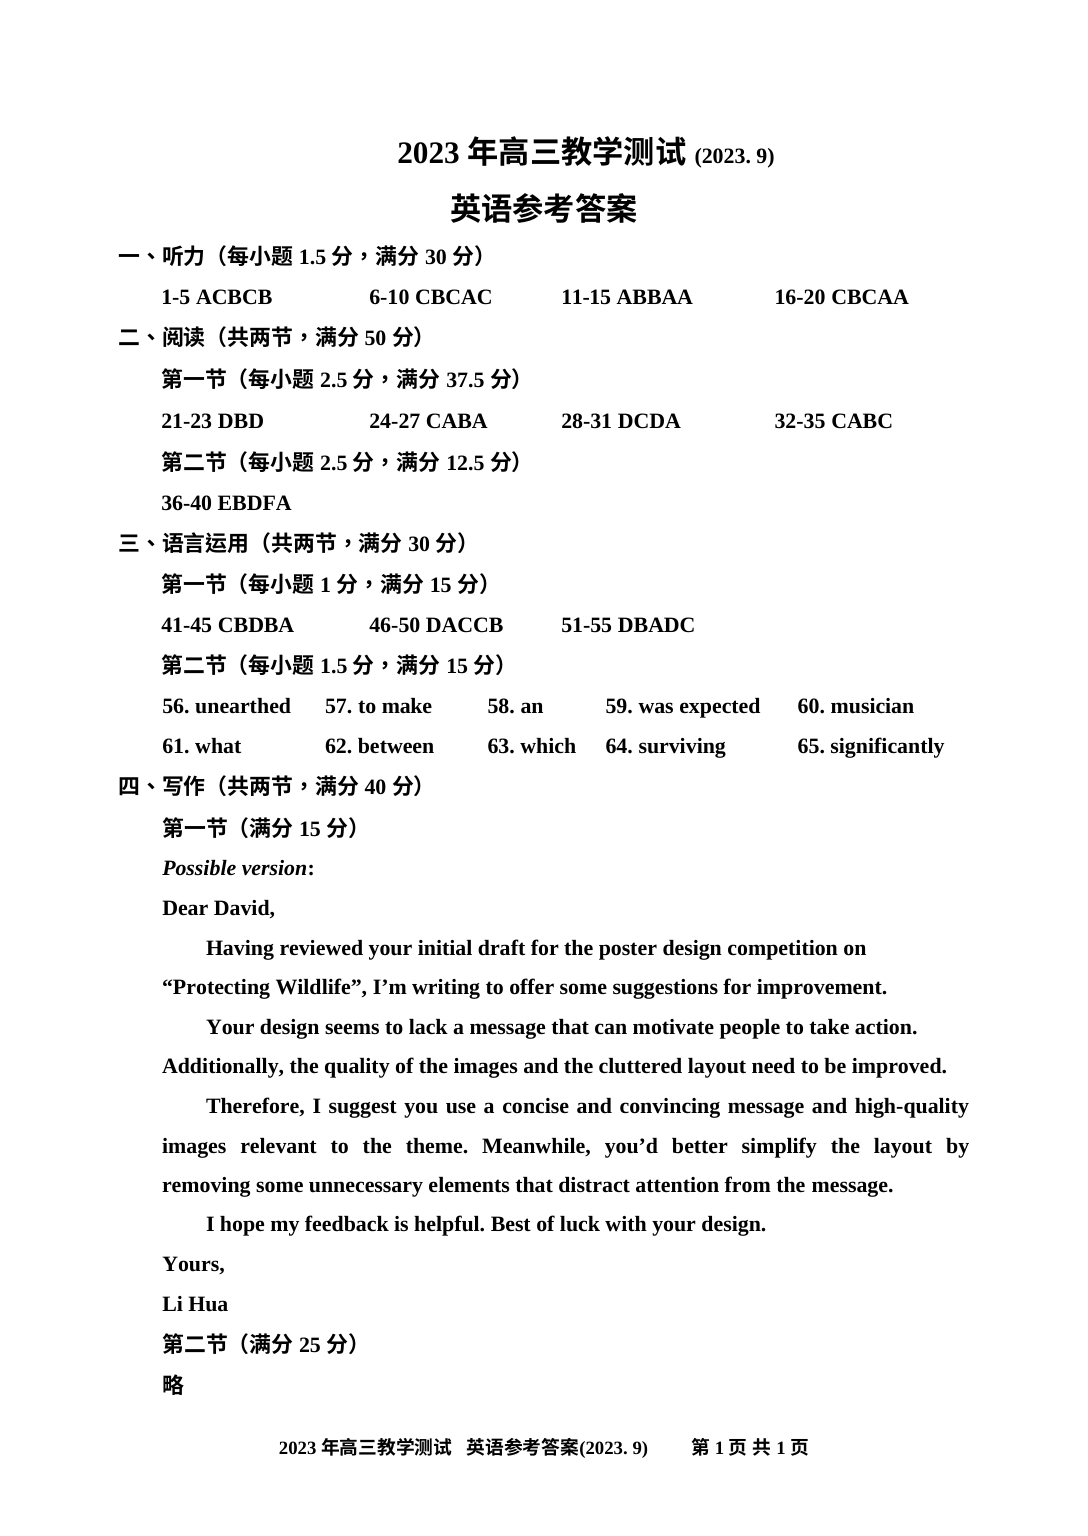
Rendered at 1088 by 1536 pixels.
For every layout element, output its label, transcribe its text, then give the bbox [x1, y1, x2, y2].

text 2023 年高三教学测试 (2023. 9) [397, 130, 981, 172]
text 第一节（满分 15 分） [162, 812, 981, 842]
text 61. what 62. between 63. which 64. surviving 65. significantly [162, 733, 981, 758]
text 第二节（每小题 2.5 分，满分 12.5 分） [161, 447, 981, 477]
text Possible version: [162, 855, 981, 881]
text Having reviewed your initial draft for the poster design competition on “Protecting Wildlife”, I’m writing to offer some suggestions for improvement. [162, 934, 973, 999]
text 第一节（每小题 1 分，满分 15 分） [161, 569, 981, 599]
text 第二节（满分 25 分） 略 [162, 1329, 378, 1400]
text 第一节（每小题 2.5 分，满分 37.5 分） [161, 363, 981, 393]
text Additionally, the quality of the images and the cluttered layout need to be improved. [162, 1053, 981, 1079]
title 英语参考答案 [106, 186, 981, 229]
text 2023 年高三教学测试 英语参考答案(2023. 9) 第 1 页 共 1 页 [106, 1434, 981, 1459]
text 二、阅读（共两节，满分 50 分） [118, 322, 981, 352]
text 41-45 CBDBA 46-50 DACCB 51-55 DBADC [161, 612, 981, 638]
text 第二节（每小题 1.5 分，满分 15 分） [161, 651, 981, 680]
text 三、语言运用（共两节，满分 30 分） [118, 528, 981, 558]
text Your design seems to lack a message that can motivate people to take action. [206, 1014, 981, 1039]
text Yours, [162, 1251, 981, 1276]
text I hope my feedback is helpful. Best of luck with your design. [206, 1211, 981, 1237]
text 一、听力（每小题 1.5 分，满分 30 分） [118, 241, 981, 271]
text Dear David, [162, 895, 981, 920]
text 21-23 DBD 24-27 CABA 28-31 DCDA 32-35 CABC [161, 408, 981, 433]
text Li Hua [162, 1291, 981, 1316]
text 36-40 EBDFA [161, 490, 981, 515]
text 四、写作（共两节，满分 40 分） [118, 771, 981, 801]
text Therefore, I suggest you use a concise and convincing message and high-quality images relevant to the theme. Meanwhile, you’d better simplify the layout by removing some unnecessary elements that distract attention from the message. [162, 1093, 970, 1197]
text 56. unearthed 57. to make 58. an 59. was expected 60. musician [162, 693, 981, 718]
text 1-5 ACBCB 6-10 CBCAC 11-15 ABBAA 16-20 CBCAA [161, 284, 981, 309]
